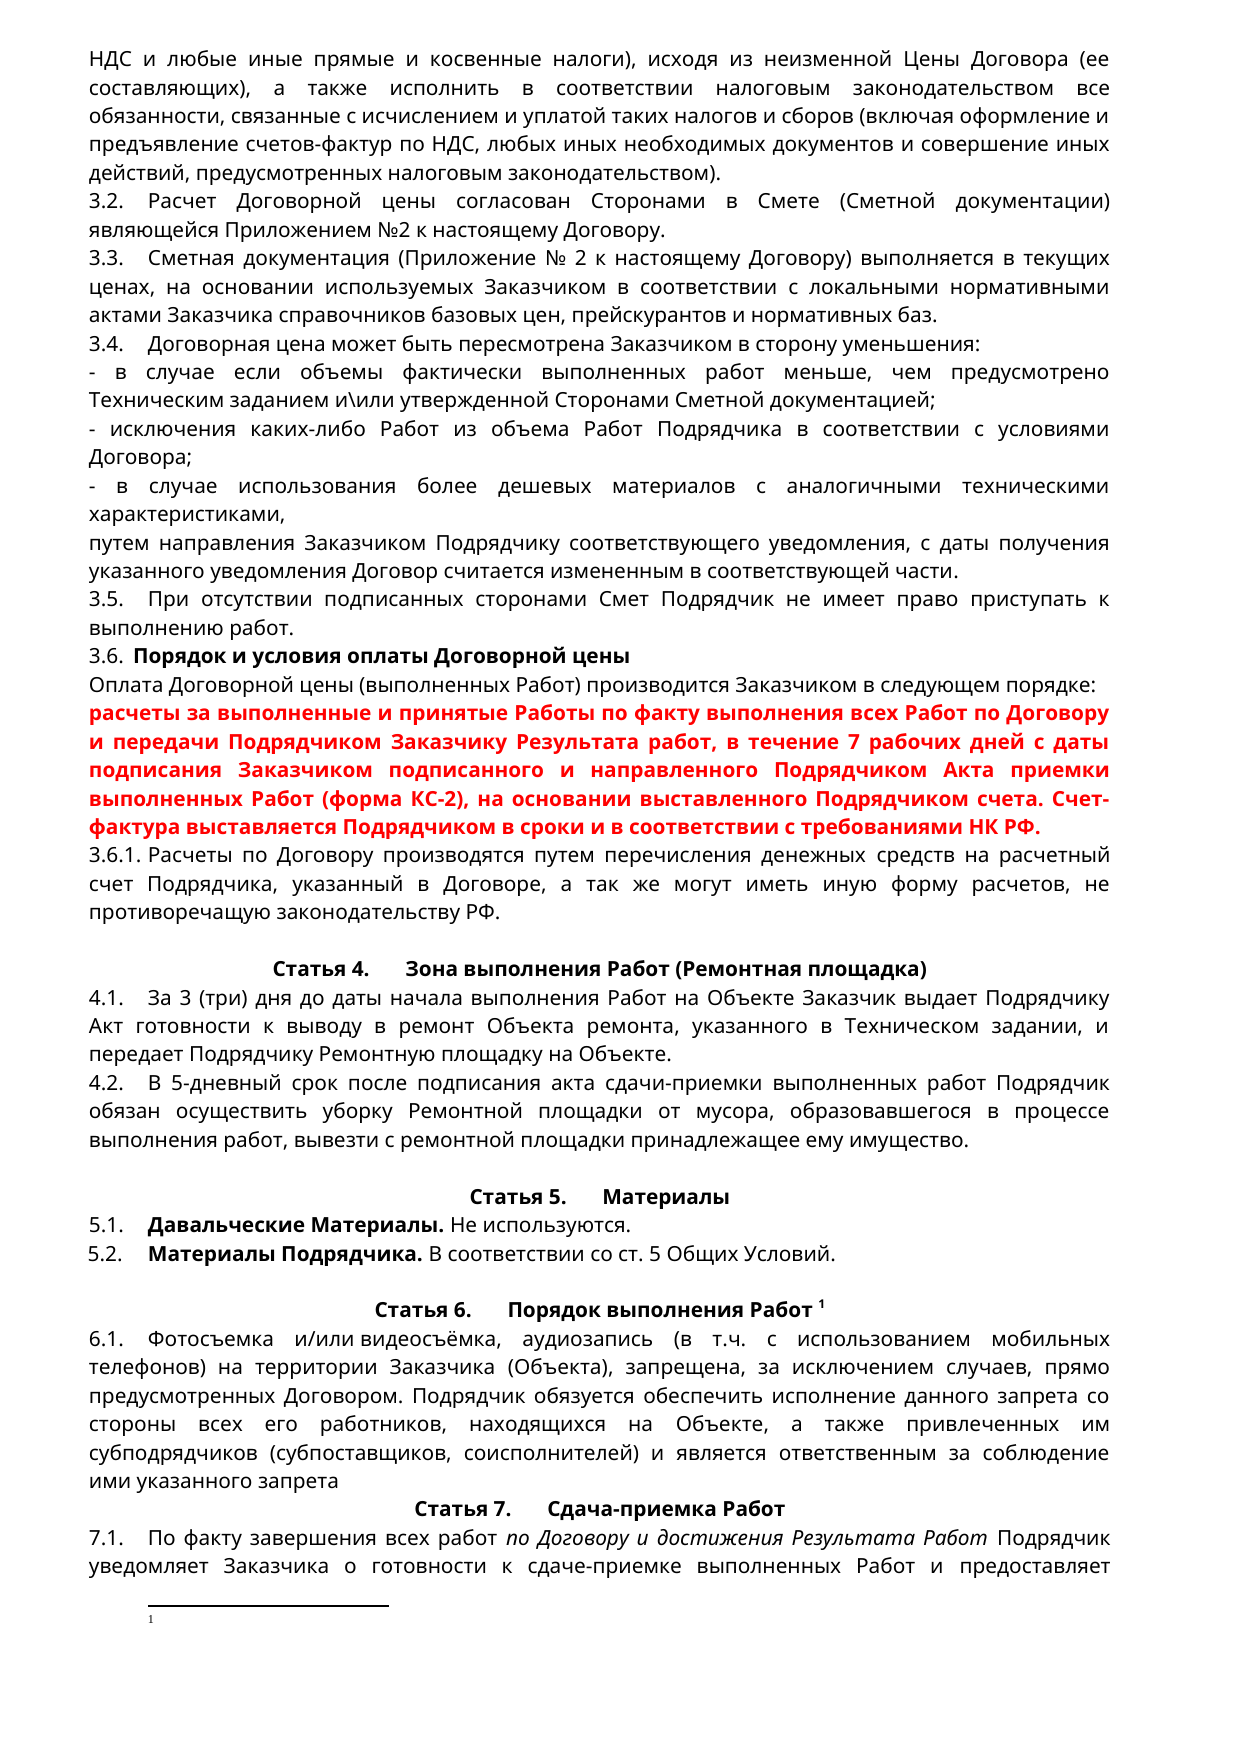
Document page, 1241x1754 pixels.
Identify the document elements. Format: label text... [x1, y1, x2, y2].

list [89, 44, 1111, 186]
list Зона выполнения Работ (Ремонтная площадка) [89, 954, 1111, 983]
list Материалы Подрядчика. В соответствии со ст. 5 Общих Условий. [87, 1239, 1107, 1267]
list Договорная цена может быть пересмотрена Заказчиком в сторону уменьшения: [89, 329, 1111, 357]
list Расчеты по Договору производятся путем перечисления денежных средств на расчетный счет Подрядчика, указанный в Договоре, а так же могут иметь иную форму расчетов, не противоречащую законодательству РФ. [89, 841, 1111, 926]
list Порядок выполнения Работ [89, 1296, 1111, 1324]
list Расчет Договорной цены согласован Сторонами в Смете (Сметной документации) являющейся Приложением №2 к настоящему Договору. [89, 186, 1111, 243]
list В 5-дневный срок после подписания акта сдачи-приемки выполненных работ Подрядчик обязан осуществить уборку Ремонтной площадки от мусора, образовавшегося в процессе выполнения работ, вывезти с ремонтной площадки принадлежащее ему имущество. [89, 1068, 1111, 1153]
list За 3 (три) дня до даты начала выполнения Работ на Объекте Заказчик выдает Подрядчику Акт готовности к выводу в ремонт Объекта ремонта, указанного в Техническом задании, и передает Подрядчику Ремонтную площадку на Объекте. [89, 983, 1111, 1068]
list Фотосъемка и/или видеосъёмка, аудиозапись (в т.ч. с использованием мобильных телефонов) на территории Заказчика (Объекта), запрещена, за исключением случаев, прямо предусмотренных Договором. Подрядчик обязуется обеспечить исполнение данного запрета со стороны всех его работников, находящихся на Объекте, а также привлеченных им субподрядчиков (субпоставщиков, соисполнителей) и является ответственным за соблюдение ими указанного запрета [89, 1324, 1111, 1494]
list Давальческие Материалы. Не используются. [89, 1210, 1111, 1239]
list При отсутствии подписанных сторонами Смет Подрядчик не имеет право приступать к выполнению работ. [89, 584, 1111, 641]
list - в случае использования более дешевых материалов с аналогичными техническими характеристиками, [89, 471, 1111, 528]
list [89, 1523, 1111, 1580]
list - в случае если объемы фактически выполненных работ меньше, чем предусмотрено Техническим заданием и\или утвержденной Сторонами Сметной документацией; [89, 357, 1111, 414]
list - исключения каких-либо Работ из объема Работ Подрядчика в соответствии с условиями Договора; [89, 414, 1111, 471]
list Материалы [89, 1182, 1111, 1210]
list Порядок и условия оплаты Договорной цены [89, 641, 1111, 670]
list путем направления Заказчиком Подрядчику соответствующего уведомления, с даты получения указанного уведомления Договор считается измененным в соответствующей части. [89, 528, 1111, 584]
list Сметная документация (Приложение № 2 к настоящему Договору) выполняется в текущих ценах, на основании используемых Заказчиком в соответствии с локальными нормативными актами Заказчика справочников базовых цен, прейскурантов и нормативных баз. [89, 243, 1111, 329]
list Оплата Договорной цены (выполненных Работ) производится Заказчиком в следующем порядке: [89, 670, 1111, 698]
list расчеты за выполненные и принятые Работы по факту выполнения всех Работ по Договору и передачи Подрядчиком Заказчику Результата работ, в течение 7 рабочих дней с даты подписания Заказчиком подписанного и направленного Подрядчиком Акта приемки выполненных Работ (форма КС-2), на основании выставленного Подрядчиком счета. Счет-фактура выставляется Подрядчиком в сроки и в соответствии с требованиями НК РФ. [89, 698, 1111, 841]
list Сдача-приемка Работ [89, 1494, 1111, 1523]
